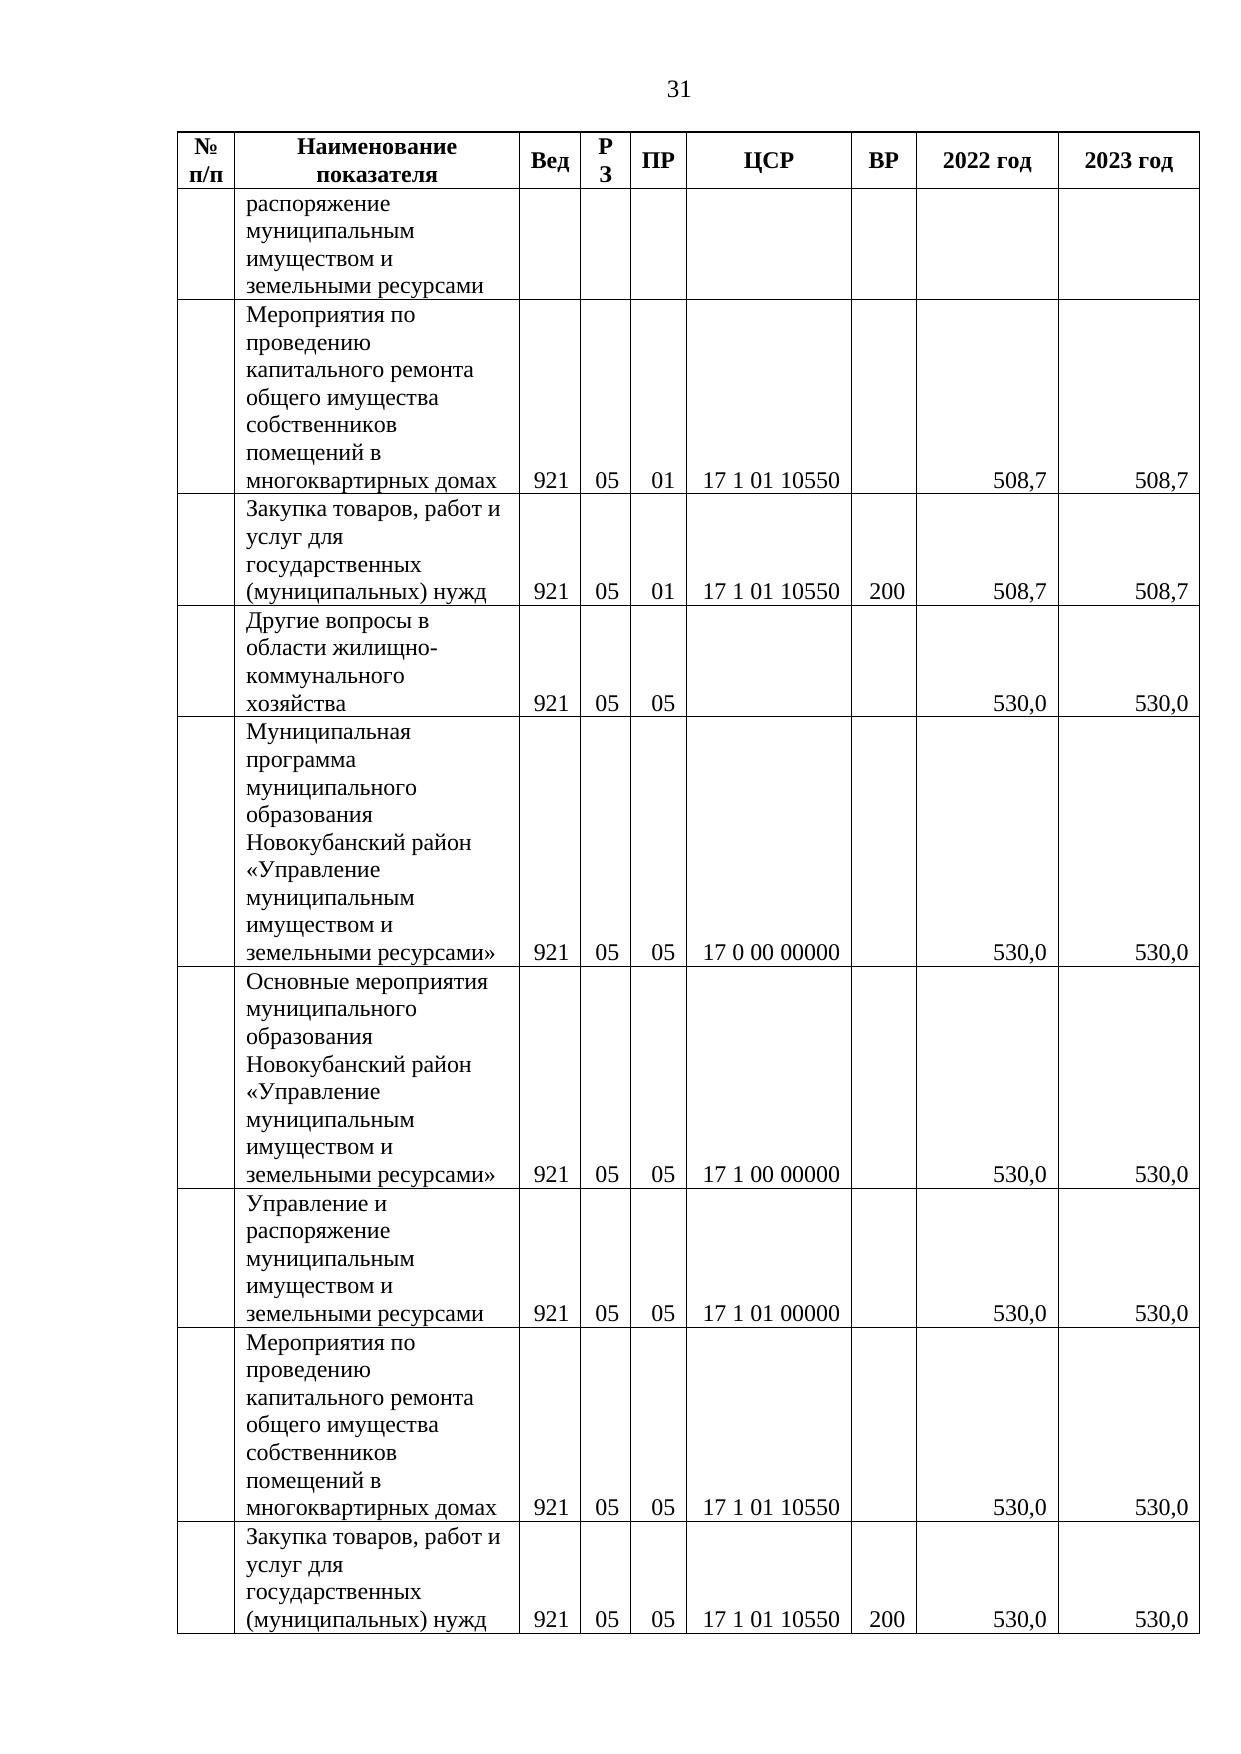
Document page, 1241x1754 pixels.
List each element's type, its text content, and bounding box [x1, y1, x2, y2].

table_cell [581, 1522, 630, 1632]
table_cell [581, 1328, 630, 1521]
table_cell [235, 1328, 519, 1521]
table_header ВР [852, 133, 916, 188]
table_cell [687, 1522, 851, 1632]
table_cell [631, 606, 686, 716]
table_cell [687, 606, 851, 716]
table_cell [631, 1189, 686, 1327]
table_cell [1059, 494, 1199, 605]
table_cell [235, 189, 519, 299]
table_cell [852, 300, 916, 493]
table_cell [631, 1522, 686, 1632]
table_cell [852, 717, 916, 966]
table_header Наименование показателя [235, 133, 519, 188]
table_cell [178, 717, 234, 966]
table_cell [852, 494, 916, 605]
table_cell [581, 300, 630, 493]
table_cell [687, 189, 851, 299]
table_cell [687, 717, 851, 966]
table_header 2023 год [1059, 133, 1199, 188]
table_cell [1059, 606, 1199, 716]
table_header № п/п [178, 133, 234, 188]
table_header 2022 год [917, 133, 1058, 188]
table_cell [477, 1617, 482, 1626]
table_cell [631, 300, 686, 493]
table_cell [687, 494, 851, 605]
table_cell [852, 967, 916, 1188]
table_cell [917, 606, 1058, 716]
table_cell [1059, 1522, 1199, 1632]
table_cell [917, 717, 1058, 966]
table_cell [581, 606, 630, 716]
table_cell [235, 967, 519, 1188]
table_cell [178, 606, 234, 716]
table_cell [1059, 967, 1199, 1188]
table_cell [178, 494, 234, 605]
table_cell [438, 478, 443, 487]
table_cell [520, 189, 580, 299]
table_header Вед [520, 133, 580, 188]
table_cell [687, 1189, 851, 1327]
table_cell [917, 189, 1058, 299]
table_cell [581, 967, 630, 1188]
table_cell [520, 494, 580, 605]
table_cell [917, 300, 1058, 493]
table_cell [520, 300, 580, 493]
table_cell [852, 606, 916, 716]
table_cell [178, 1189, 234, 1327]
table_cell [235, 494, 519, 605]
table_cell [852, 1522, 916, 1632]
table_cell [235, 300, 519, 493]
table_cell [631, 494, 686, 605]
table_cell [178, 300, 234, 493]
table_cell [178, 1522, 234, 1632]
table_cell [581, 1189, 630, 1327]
table_header ЦСР [687, 133, 851, 188]
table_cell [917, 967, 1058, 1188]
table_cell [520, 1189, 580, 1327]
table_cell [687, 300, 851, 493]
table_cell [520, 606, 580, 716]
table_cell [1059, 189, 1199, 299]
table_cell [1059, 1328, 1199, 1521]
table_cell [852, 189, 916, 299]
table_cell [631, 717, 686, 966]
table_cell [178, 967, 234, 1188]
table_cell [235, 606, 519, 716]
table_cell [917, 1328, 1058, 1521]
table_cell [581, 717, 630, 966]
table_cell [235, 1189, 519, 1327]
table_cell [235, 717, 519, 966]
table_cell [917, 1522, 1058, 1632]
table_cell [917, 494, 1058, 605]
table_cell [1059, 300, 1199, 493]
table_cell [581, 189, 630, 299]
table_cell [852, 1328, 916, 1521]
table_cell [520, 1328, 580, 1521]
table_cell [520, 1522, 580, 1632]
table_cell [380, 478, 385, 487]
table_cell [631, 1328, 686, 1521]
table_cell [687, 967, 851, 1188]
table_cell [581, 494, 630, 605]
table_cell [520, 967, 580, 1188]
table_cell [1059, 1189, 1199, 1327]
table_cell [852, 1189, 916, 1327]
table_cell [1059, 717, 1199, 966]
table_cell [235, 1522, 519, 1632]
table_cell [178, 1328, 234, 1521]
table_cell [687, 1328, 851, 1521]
table_header ПР [631, 133, 686, 188]
table_header РЗ [581, 133, 630, 188]
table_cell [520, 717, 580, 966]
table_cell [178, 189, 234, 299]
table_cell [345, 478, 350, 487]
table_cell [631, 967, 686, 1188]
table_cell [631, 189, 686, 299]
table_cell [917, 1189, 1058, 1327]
